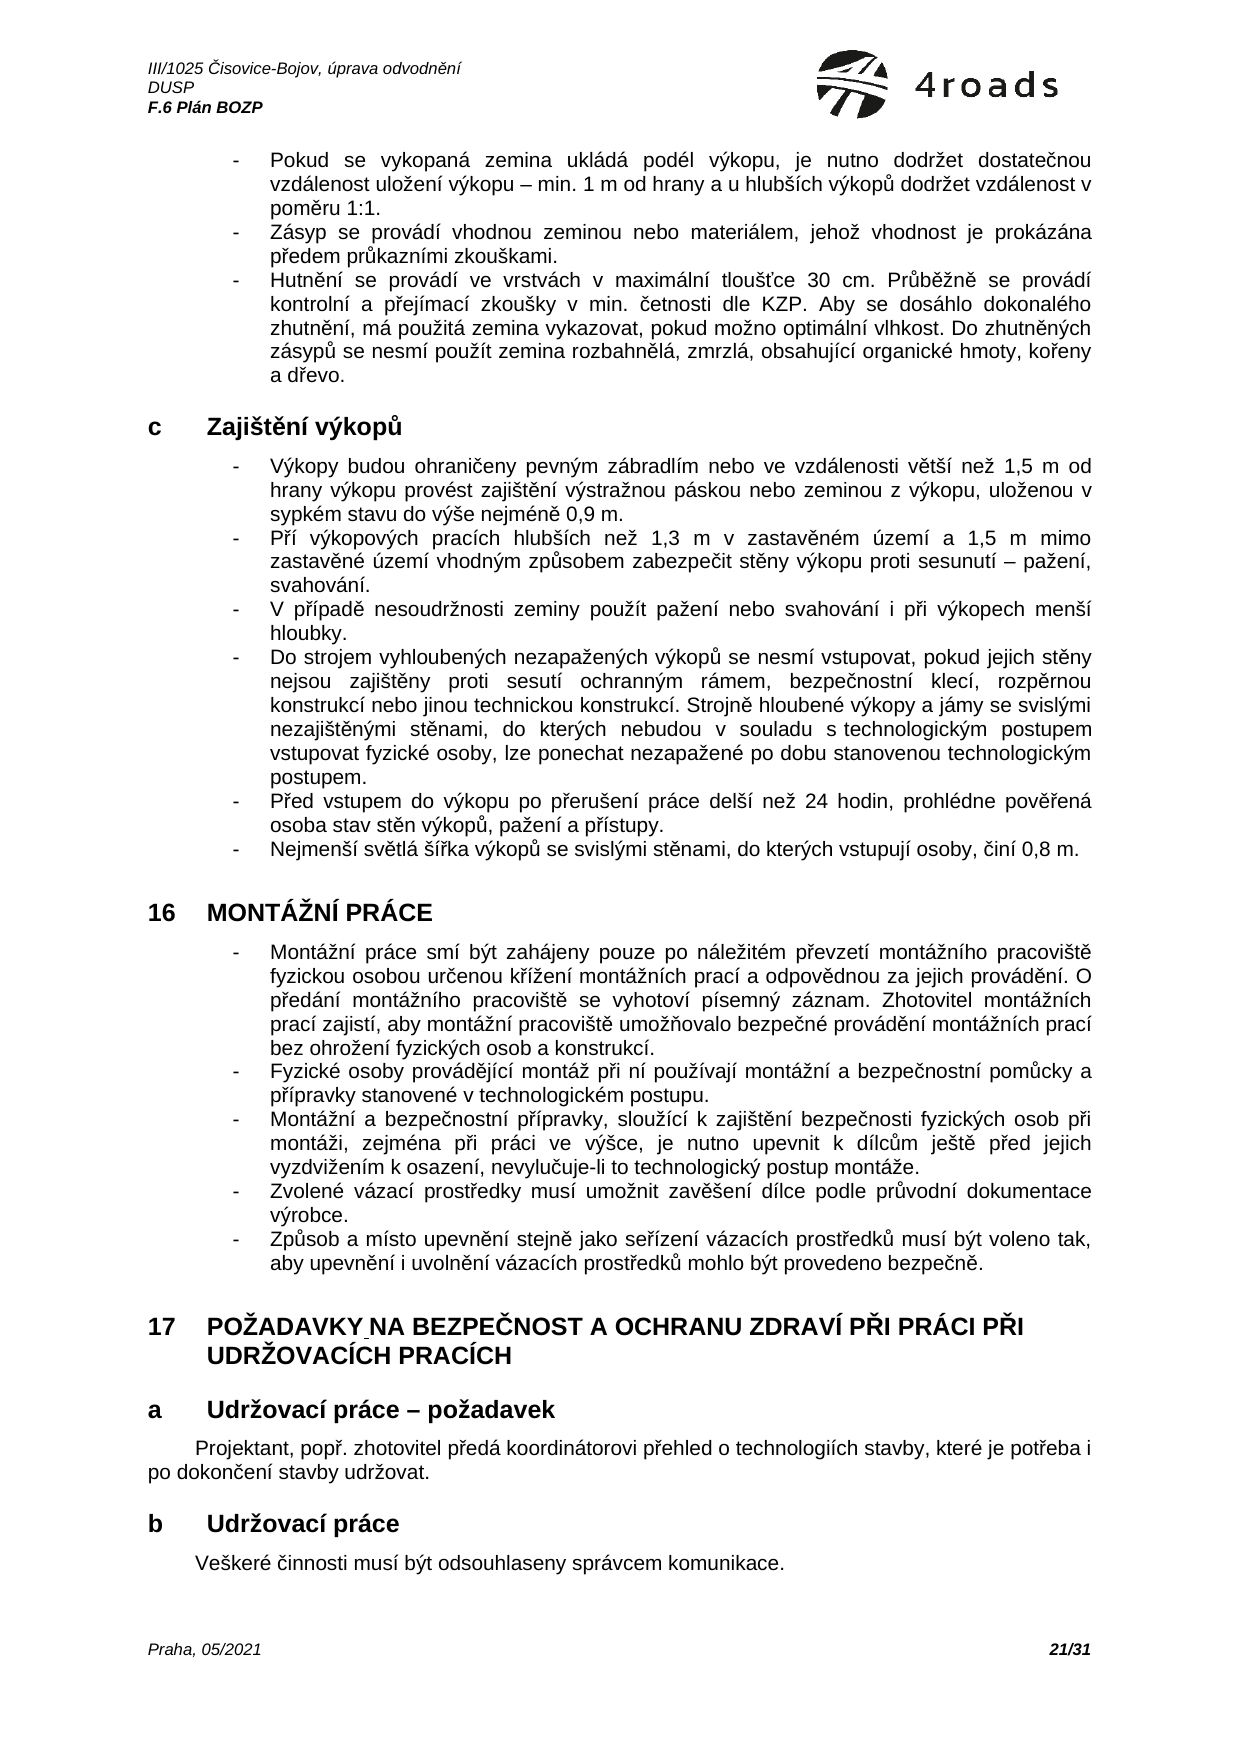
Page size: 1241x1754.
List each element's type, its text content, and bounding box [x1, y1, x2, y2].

list Způsob a místo upevnění stejně jako seřízení vázacích prostředků musí být voleno tak, aby upevnění i uvolnění vázacích prostředků mohlo být provedeno bezpečně. [232, 1227, 1093, 1275]
list Do strojem vyhloubených nezapažených výkopů se nesmí vstupovat, pokud jejich stěny nejsou zajištěny proti sesutí ochranným rámem, bezpečnostní klecí, rozpěrnou konstrukcí nebo jinou technickou konstrukcí. Strojně hloubené výkopy a jámy se svislými nezajištěnými stěnami, do kterých nebudou v souladu s technologickým postupem vstupovat fyzické osoby, lze ponechat nezapažené po dobu stanovenou technologickým postupem. [232, 645, 1093, 789]
subtitle Zajištění výkopů [148, 412, 1093, 441]
list Hutnění se provádí ve vrstvách v maximální tloušťce 30 cm. Průběžně se provádí kontrolní a přejímací zkoušky v min. četnosti dle KZP. Aby se dosáhlo dokonalého zhutnění, má použitá zemina vykazovat, pokud možno optimální vlhkost. Do zhutněných zásypů se nesmí použít zemina rozbahnělá, zmrzlá, obsahující organické hmoty, kořeny a dřevo. [232, 267, 1093, 387]
list Pokud se vykopaná zemina ukládá podél výkopu, je nutno dodržet dostatečnou vzdálenost uložení výkopu – min. 1 m od hrany a u hlubších výkopů dodržet vzdálenost v poměru 1:1. [232, 148, 1093, 219]
list Montážní práce smí být zahájeny pouze po náležitém převzetí montážního pracoviště fyzickou osobou určenou křížení montážních prací a odpovědnou za jejich provádění. O předání montážního pracoviště se vyhotoví písemný záznam. Zhotovitel montážních prací zajistí, aby montážní pracoviště umožňovalo bezpečné provádění montážních prací bez ohrožení fyzických osob a konstrukcí. [232, 939, 1093, 1059]
list Před vstupem do výkopu po přerušení práce delší než 24 hodin, prohlédne pověřená osoba stav stěn výkopů, pažení a přístupy. [232, 789, 1093, 837]
subtitle Montážní práce [148, 898, 1093, 927]
subtitle Udržovací práce [148, 1509, 1093, 1538]
subtitle Udržovací práce – požadavek [148, 1395, 1093, 1424]
picture [806, 40, 1073, 132]
list Výkopy budou ohraničeny pevným zábradlím nebo ve vzdálenosti větší než 1,5 m od hrany výkopu provést zajištění výstražnou páskou nebo zeminou z výkopu, uloženou v sypkém stavu do výše nejméně 0,9 m. [232, 453, 1093, 525]
list Zásyp se provádí vhodnou zeminou nebo materiálem, jehož vhodnost je prokázána předem průkazními zkouškami. [232, 219, 1093, 267]
list Fyzické osoby provádějící montáž při ní používají montážní a bezpečnostní pomůcky a přípravky stanovené v technologickém postupu. [232, 1059, 1093, 1107]
list Nejmenší světlá šířka výkopů se svislými stěnami, do kterých vstupují osoby, činí 0,8 m. [232, 837, 1093, 861]
list Pří výkopových pracích hlubších než 1,3 m v zastavěném území a 1,5 m mimo zastavěné území vhodným způsobem zabezpečit stěny výkopu proti sesunutí – pažení, svahování. [232, 525, 1093, 597]
list Montážní a bezpečnostní přípravky, sloužící k zajištění bezpečnosti fyzických osob při montáži, zejména při práci ve výšce, je nutno upevnit k dílcům ještě před jejich vyzdvižením k osazení, nevylučuje-li to technologický postup montáže. [232, 1107, 1093, 1179]
list Zvolené vázací prostředky musí umožnit zavěšení dílce podle průvodní dokumentace výrobce. [232, 1179, 1093, 1227]
text Veškeré činnosti musí být odsouhlaseny správcem komunikace. [148, 1550, 1093, 1574]
list V případě nesoudržnosti zeminy použít pažení nebo svahování i při výkopech menší hloubky. [232, 597, 1093, 645]
text Projektant, popř. zhotovitel předá koordinátorovi přehled o technologiích stavby, které je potřeba i po dokončení stavby udržovat. [148, 1436, 1093, 1484]
subtitle Požadavky na bezpečnost a ochranu zdraví při práci při udržovacích pracích [148, 1312, 1093, 1370]
